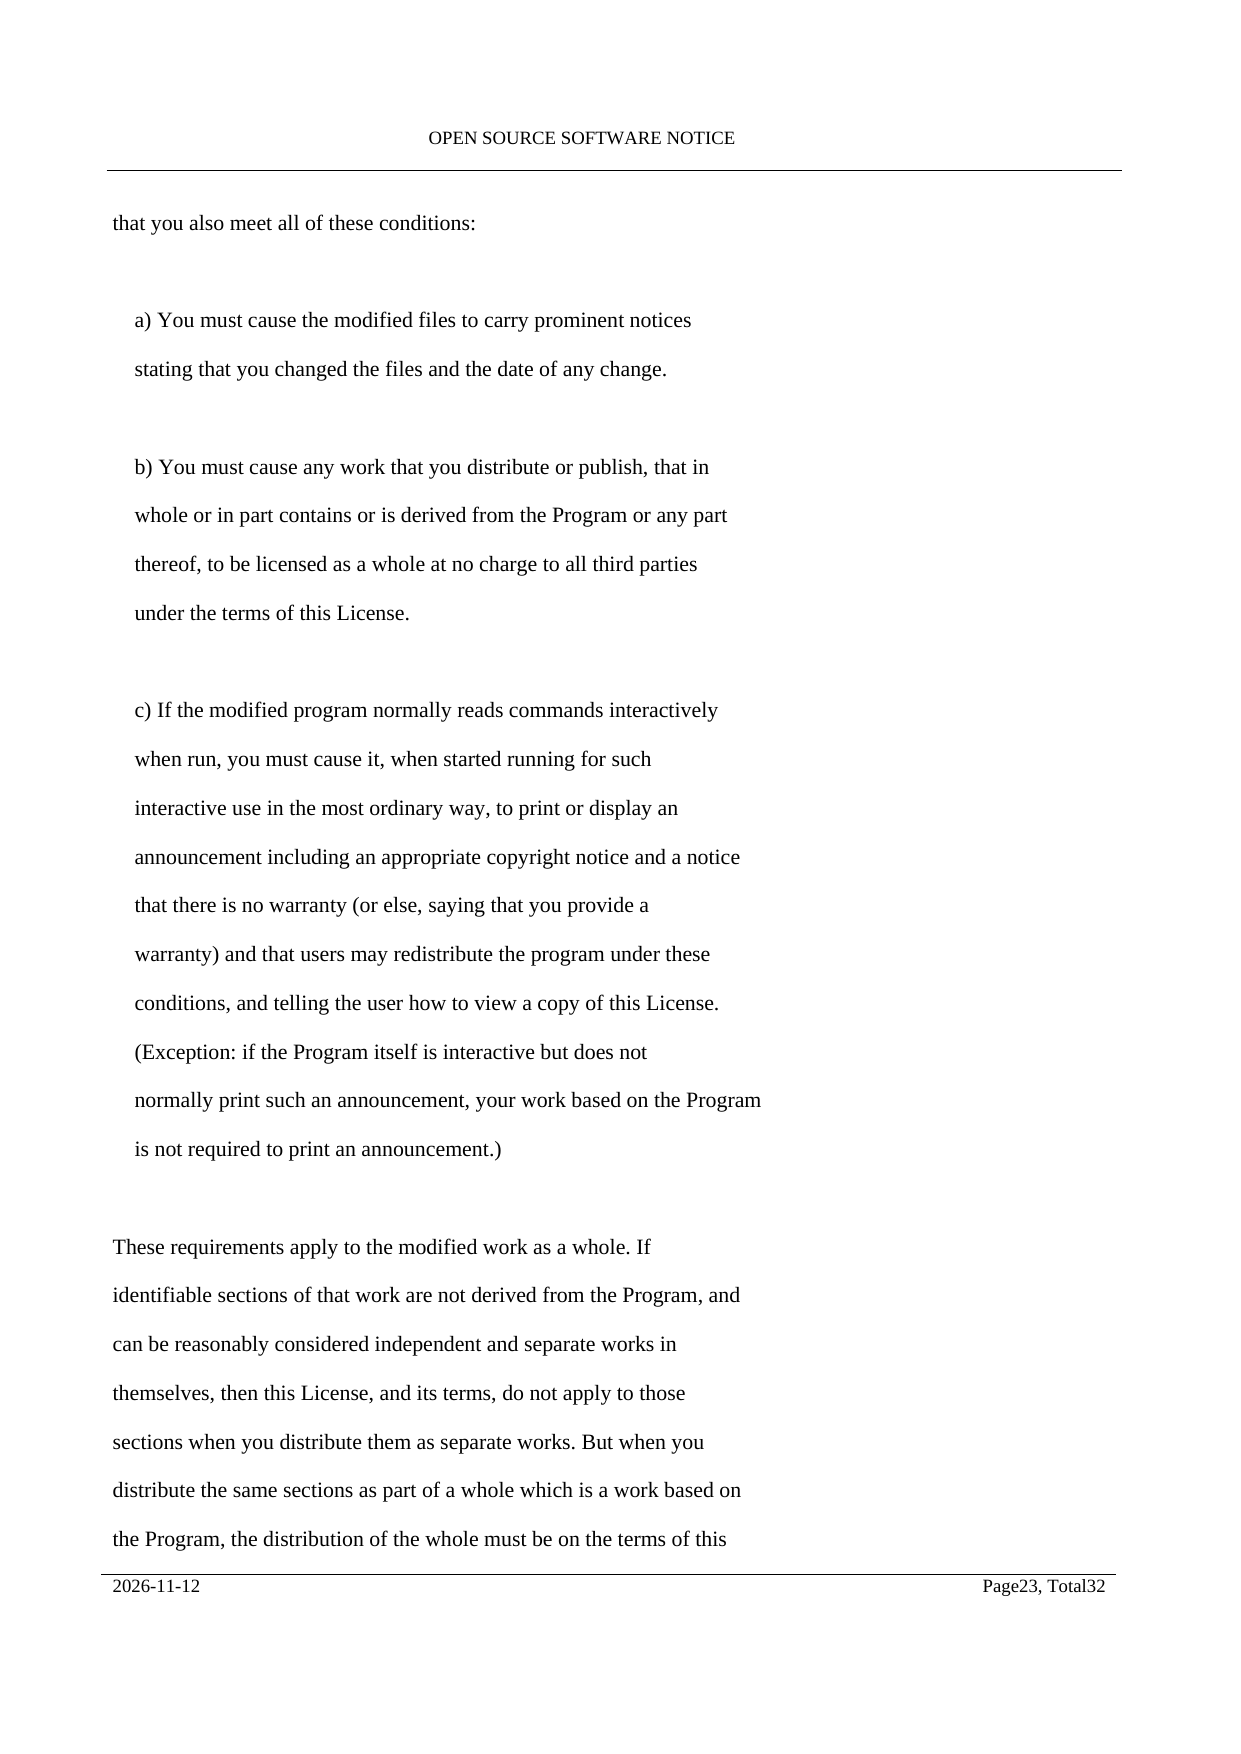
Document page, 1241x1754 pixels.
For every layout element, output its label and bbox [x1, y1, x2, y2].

text [112, 206, 1128, 1555]
